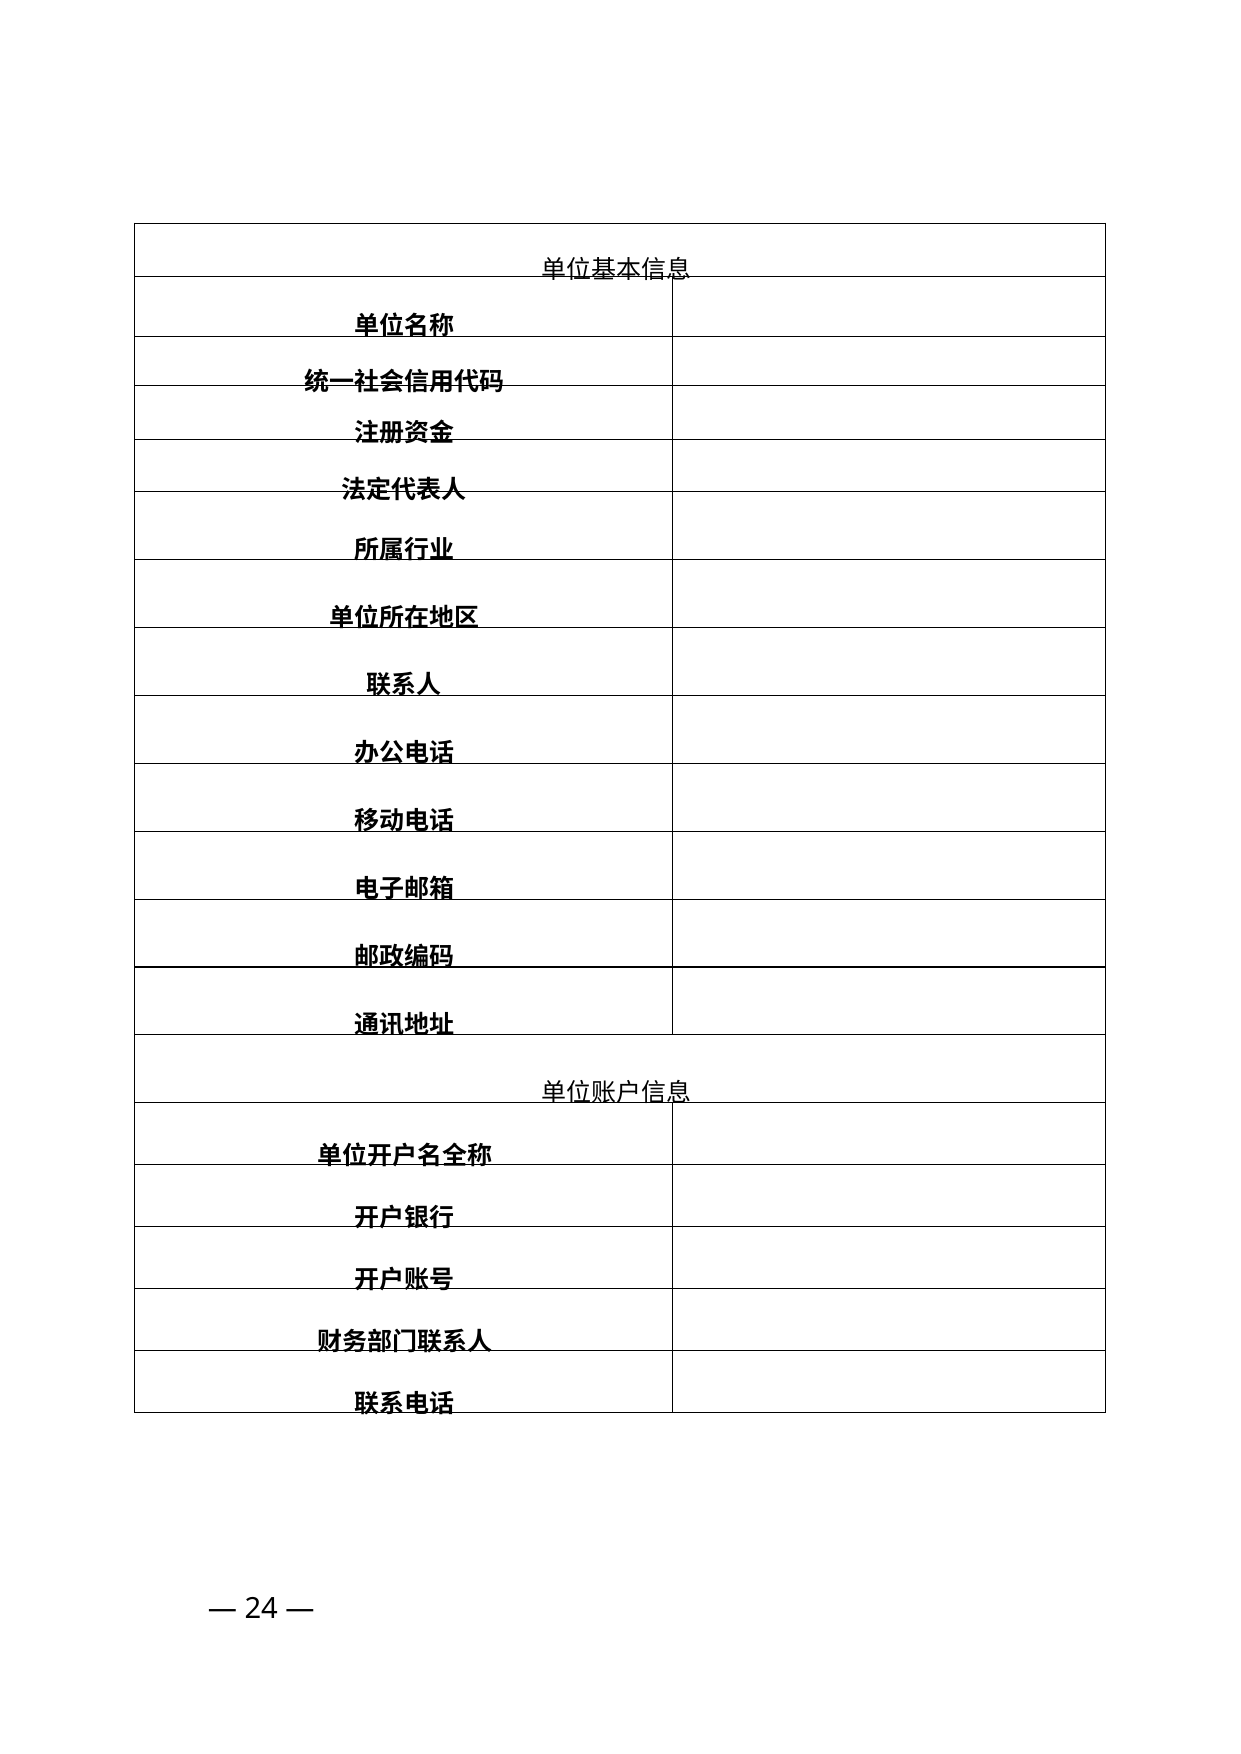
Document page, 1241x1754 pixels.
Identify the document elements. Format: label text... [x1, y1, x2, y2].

table_cell [673, 832, 1105, 898]
table_cell [673, 968, 1105, 1034]
table_cell [673, 1289, 1105, 1350]
table_cell [673, 696, 1105, 763]
table_cell 所属行业 [135, 492, 672, 559]
table_cell [673, 440, 1105, 491]
table_cell [673, 1351, 1105, 1412]
table_cell 电子邮箱 [135, 832, 672, 898]
table_cell 移动电话 [135, 764, 672, 831]
table_cell 单位所在地区 [135, 560, 672, 627]
table_cell 单位开户名全称 [135, 1103, 672, 1164]
table_cell 统一社会信用代码 [135, 337, 672, 385]
table_cell [673, 1103, 1105, 1164]
table_cell [673, 386, 1105, 439]
table_header 单位基本信息 [135, 224, 1105, 276]
table_cell [673, 1227, 1105, 1288]
table_cell [673, 900, 1105, 966]
table_cell 通讯地址 [135, 968, 672, 1034]
table_cell 单位名称 [135, 277, 672, 336]
table_cell 财务部门联系人 [135, 1289, 672, 1350]
table_cell 法定代表人 [135, 440, 672, 491]
table_cell 注册资金 [135, 386, 672, 439]
table_cell [673, 1165, 1105, 1226]
table_cell 开户银行 [135, 1165, 672, 1226]
table_cell [673, 560, 1105, 627]
table_cell 开户账号 [135, 1227, 672, 1288]
table_cell [673, 764, 1105, 831]
table_cell 联系电话 [135, 1351, 672, 1412]
table_cell [673, 628, 1105, 695]
table_cell [673, 337, 1105, 385]
table_cell [673, 277, 1105, 336]
table_cell 单位账户信息 [135, 1035, 1105, 1102]
table_cell 联系人 [135, 628, 672, 695]
table_cell 邮政编码 [135, 900, 672, 966]
table_cell 办公电话 [135, 696, 672, 763]
table_cell [673, 492, 1105, 559]
